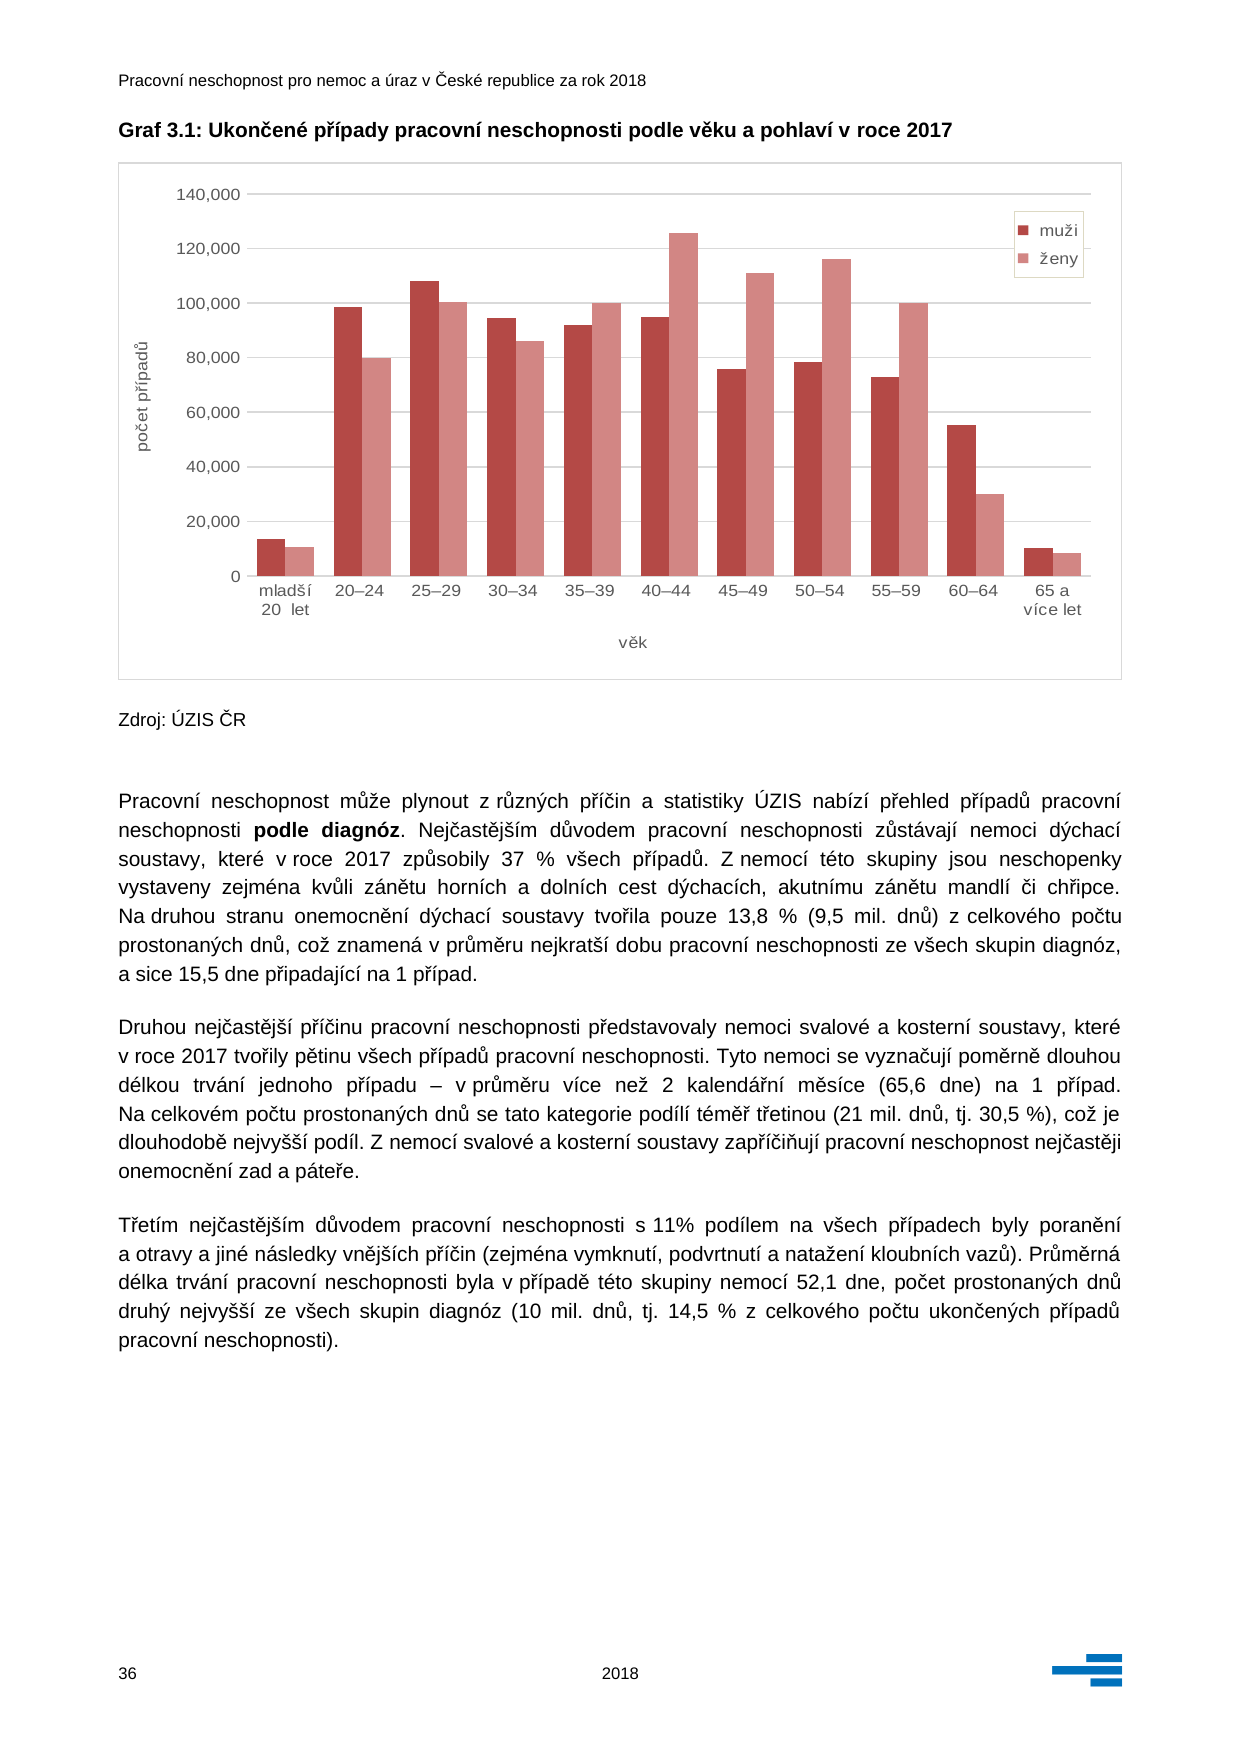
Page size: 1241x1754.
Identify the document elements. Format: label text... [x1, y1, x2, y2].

text Třetím nejčastějším důvodem pracovní neschopnosti s 11% podílem na všech případech byly poranění a otravy a jiné následky vnějších příčin (zejména vymknutí, podvrtnutí a natažení kloubních vazů). Průměrná délka trvání pracovní neschopnosti byla v případě této skupiny nemocí 52,1 dne, počet prostonaných dnů druhý nejvyšší ze všech skupin diagnóz (10 mil. dnů, tj. 14,5 % z celkového počtu ukončených případů pracovní neschopnosti). [118, 1213, 1122, 1352]
text Graf 3.1: Ukončené případy pracovní neschopnosti podle věku a pohlaví v roce 2017 [118, 118, 1122, 142]
text Druhou nejčastější příčinu pracovní neschopnosti představovaly nemoci svalové a kosterní soustavy, které v roce 2017 tvořily pětinu všech případů pracovní neschopnosti. Tyto nemoci se vyznačují poměrně dlouhou délkou trvání jednoho případu – v průměru více než 2 kalendářní měsíce (65,6 dne) na 1 případ. Na celkovém počtu prostonaných dnů se tato kategorie podílí téměř třetinou (21 mil. dnů, tj. 30,5 %), což je dlouhodobě nejvyšší podíl. Z nemocí svalové a kosterní soustavy zapříčiňují pracovní neschopnost nejčastěji onemocnění zad a páteře. [118, 1015, 1122, 1183]
text Pracovní neschopnost může plynout z různých příčin a statistiky ÚZIS nabízí přehled případů pracovní neschopnosti podle diagnóz. Nejčastějším důvodem pracovní neschopnosti zůstávají nemoci dýchací soustavy, které v roce 2017 způsobily 37 % všech případů. Z nemocí této skupiny jsou neschopenky vystaveny zejména kvůli zánětu horních a dolních cest dýchacích, akutnímu zánětu mandlí či chřipce. Na druhou stranu onemocnění dýchací soustavy tvořila pouze 13,8 % (9,5 mil. dnů) z celkového počtu prostonaných dnů, což znamená v průměru nejkratší dobu pracovní neschopnosti ze všech skupin diagnóz, a sice 15,5 dne připadající na 1 případ. [118, 789, 1122, 985]
text Zdroj: ÚZIS ČR [118, 709, 1122, 731]
picture [1051, 1653, 1123, 1687]
